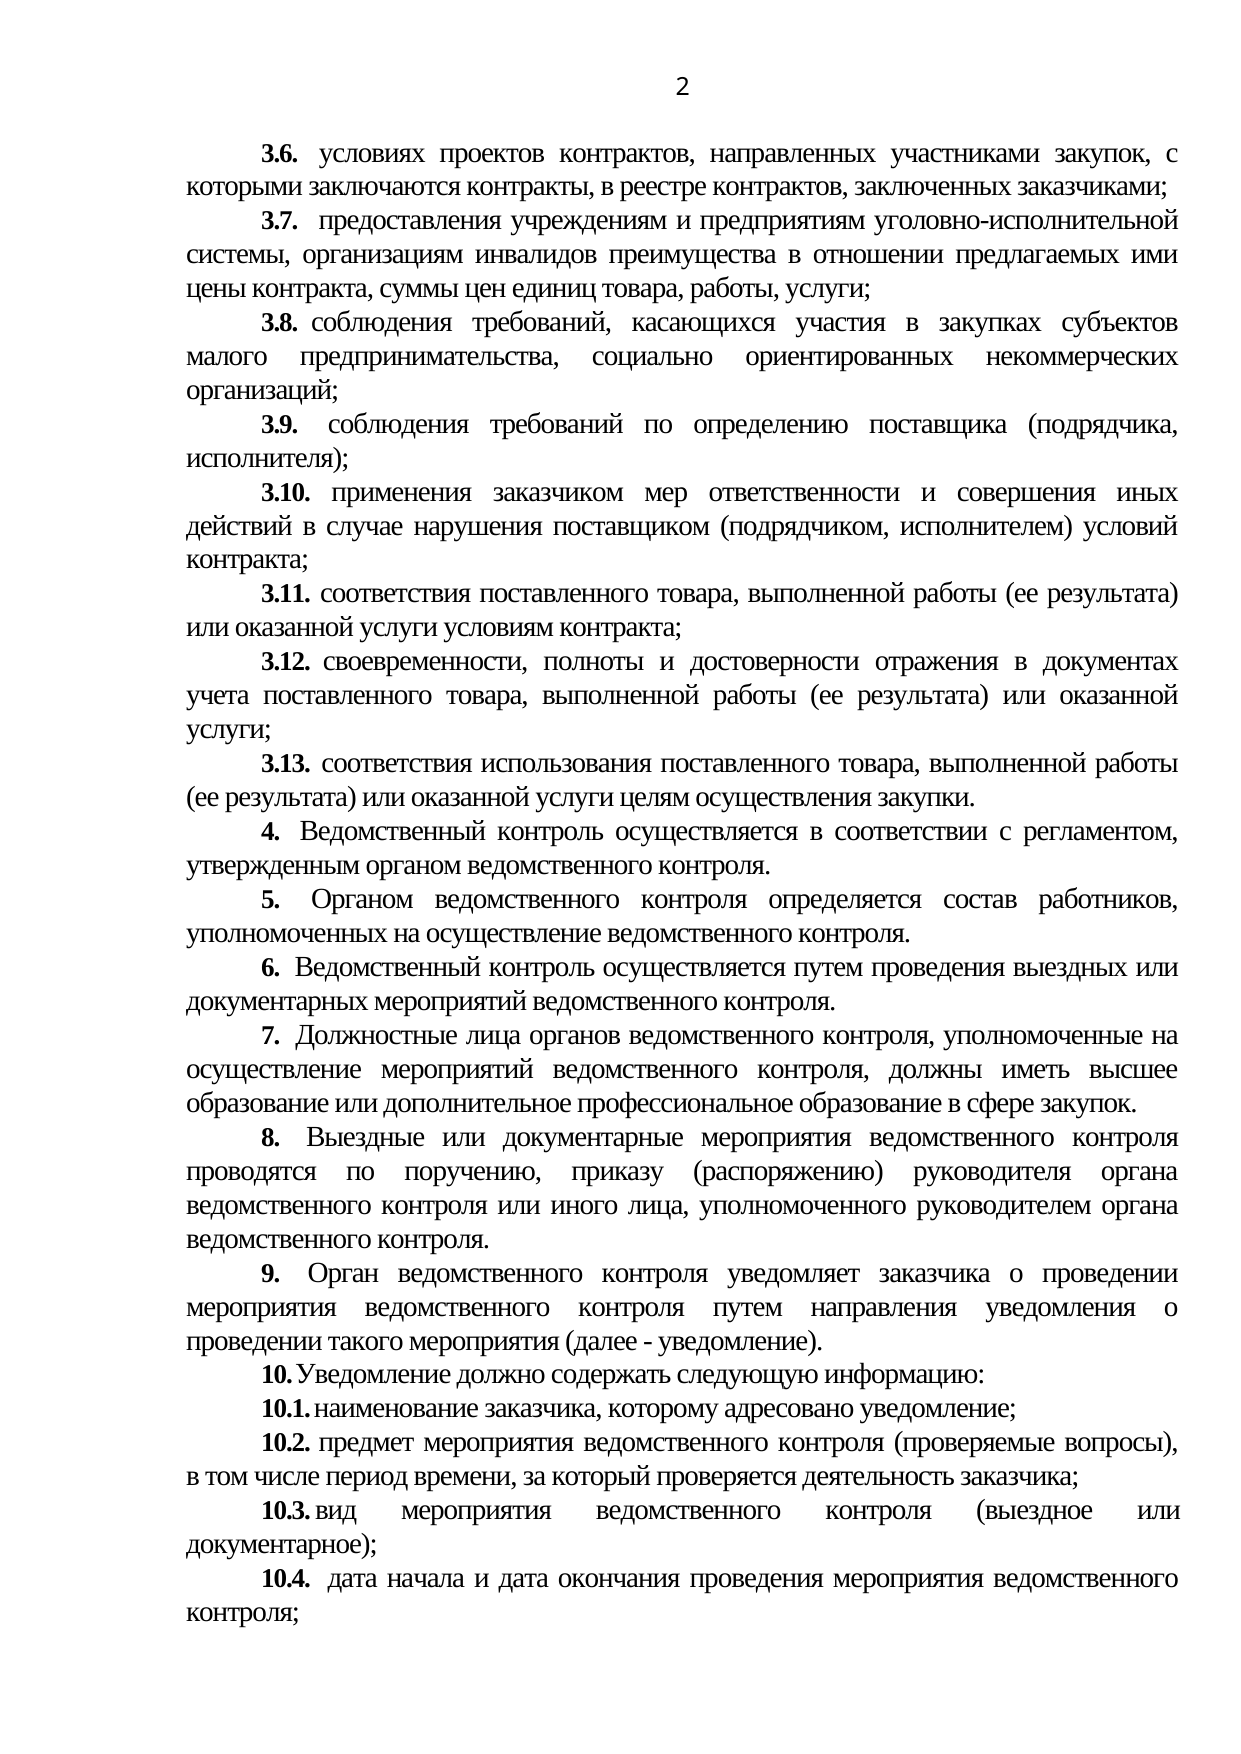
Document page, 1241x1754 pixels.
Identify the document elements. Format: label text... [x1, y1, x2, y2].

list соответствия поставленного товара, выполненной работы (ее результата) или оказанной услуги условиям контракта; [186, 576, 1179, 644]
list вид мероприятия ведомственного контроля (выездное или документарное); [186, 1493, 1181, 1561]
list Должностные лица органов ведомственного контроля, уполномоченные на осуществление мероприятий ведомственного контроля, должны иметь высшее образование или дополнительное профессиональное образование в сфере закупок. [186, 1017, 1179, 1119]
list соответствия использования поставленного товара, выполненной работы (ее результата) или оказанной услуги целям осуществления закупки. [186, 746, 1179, 813]
list Выездные или документарные мероприятия ведомственного контроля проводятся по поручению, приказу (распоряжению) руководителя органа ведомственного контроля или иного лица, уполномоченного руководителем органа ведомственного контроля. [186, 1119, 1179, 1255]
list дата начала и дата окончания проведения мероприятия ведомственного контроля; [186, 1561, 1179, 1628]
list применения заказчиком мер ответственности и совершения иных действий в случае нарушения поставщиком (подрядчиком, исполнителем) условий контракта; [186, 474, 1179, 576]
list соблюдения требований, касающихся участия в закупках субъектов малого предпринимательства, социально ориентированных некоммерческих организаций; [186, 304, 1179, 406]
list предмет мероприятия ведомственного контроля (проверяемые вопросы), в том числе период времени, за который проверяется деятельность заказчика; [186, 1425, 1179, 1493]
list Ведомственный контроль осуществляется путем проведения выездных или документарных мероприятий ведомственного контроля. [186, 949, 1179, 1017]
list соблюдения требований по определению поставщика (подрядчика, исполнителя); [186, 406, 1179, 474]
list условиях проектов контрактов, направленных участниками закупок, с которыми заключаются контракты, в реестре контрактов, заключенных заказчиками; [186, 136, 1179, 202]
list Органом ведомственного контроля определяется состав работников, уполномоченных на осуществление ведомственного контроля. [186, 881, 1179, 949]
list Орган ведомственного контроля уведомляет заказчика о проведении мероприятия ведомственного контроля путем направления уведомления о проведении такого мероприятия (далее - уведомление). [186, 1255, 1179, 1357]
list предоставления учреждениям и предприятиям уголовно-исполнительной системы, организациям инвалидов преимущества в отношении предлагаемых ими цены контракта, суммы цен единиц товара, работы, услуги; [186, 202, 1179, 304]
list наименование заказчика, которому адресовано уведомление; [186, 1391, 1181, 1425]
list Ведомственный контроль осуществляется в соответствии с регламентом, утвержденным органом ведомственного контроля. [186, 813, 1179, 881]
list Уведомление должно содержать следующую информацию: [186, 1357, 1181, 1391]
list своевременности, полноты и достоверности отражения в документах учета поставленного товара, выполненной работы (ее результата) или оказанной услуги; [186, 644, 1179, 746]
